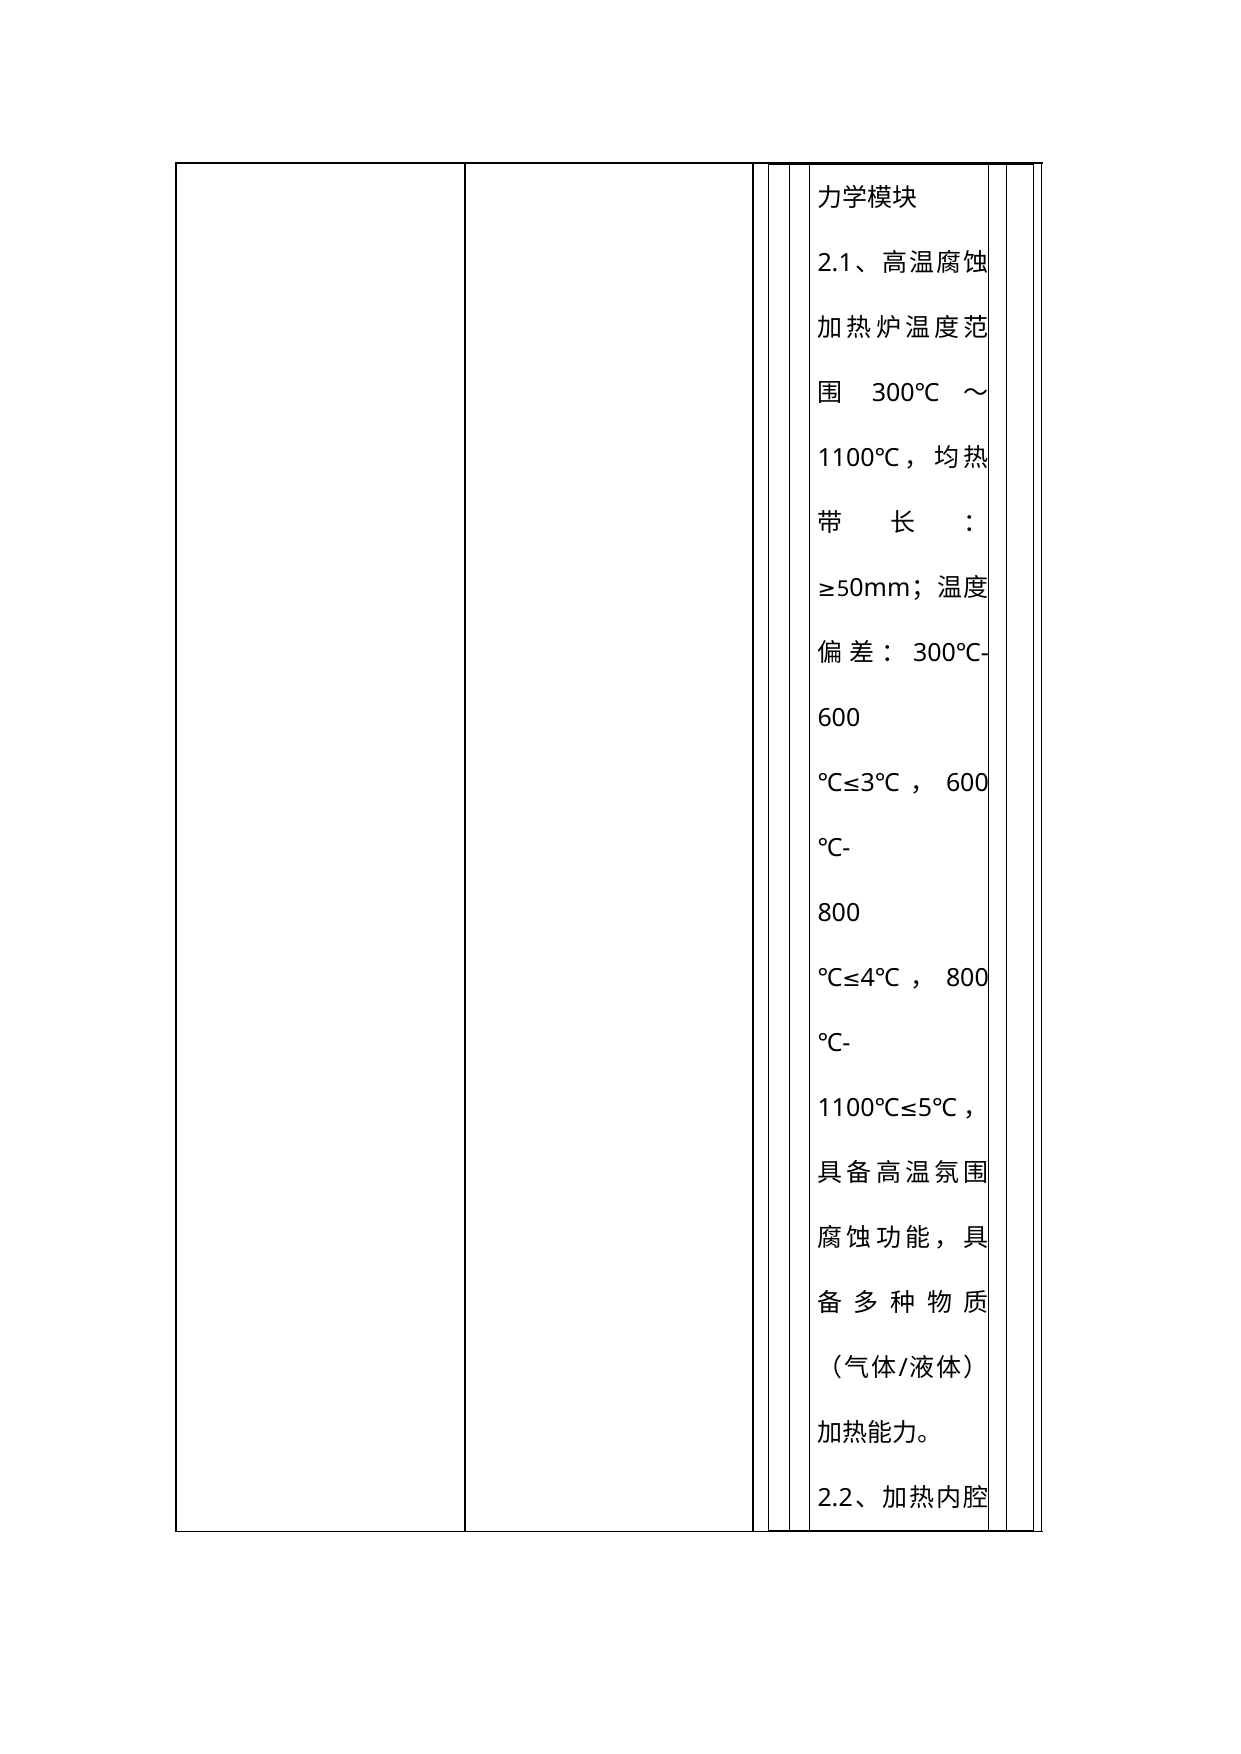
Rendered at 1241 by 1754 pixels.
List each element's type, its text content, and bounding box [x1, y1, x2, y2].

table_cell [466, 164, 752, 1531]
table_cell [1034, 164, 1041, 1531]
table_cell [754, 164, 768, 1531]
table_cell 1 [177, 164, 464, 1531]
